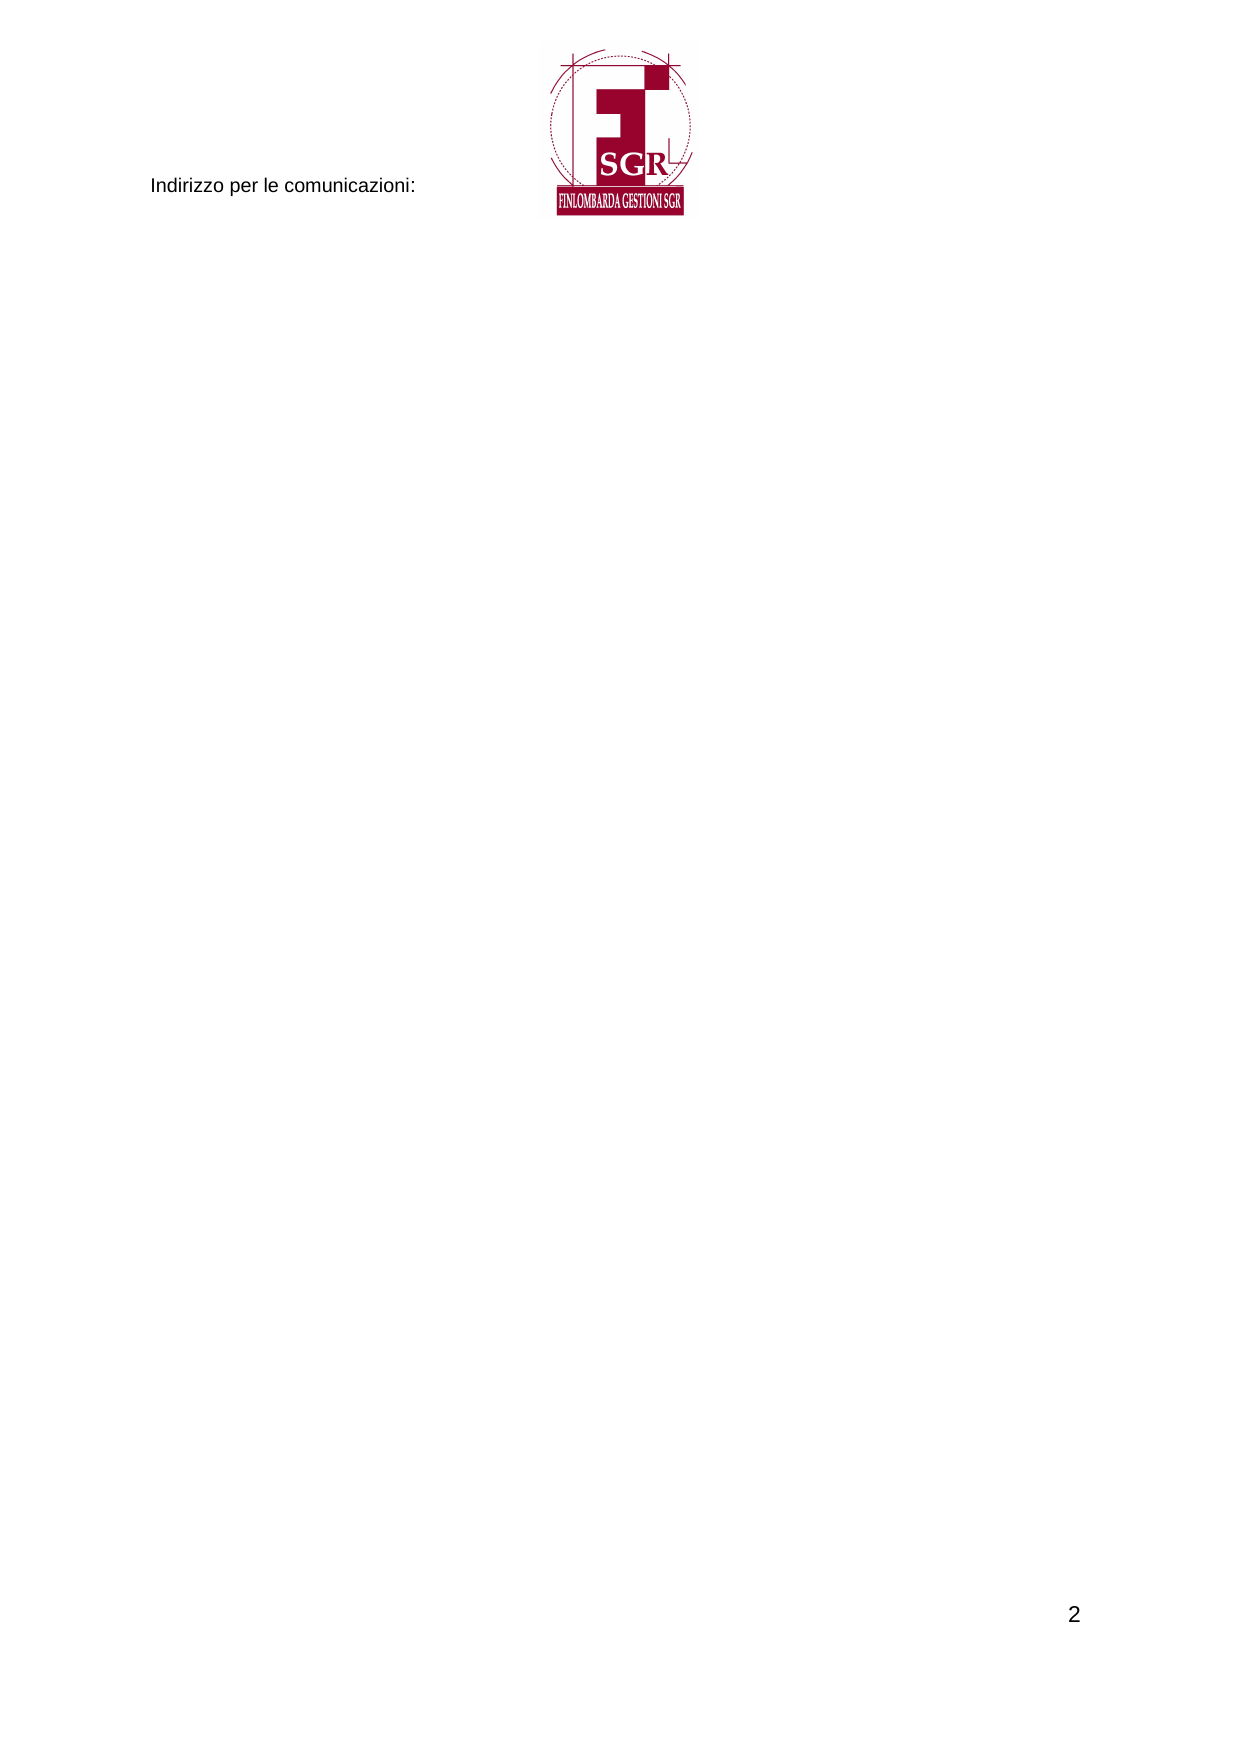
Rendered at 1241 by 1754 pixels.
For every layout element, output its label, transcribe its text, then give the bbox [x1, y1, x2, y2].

subtitle Indirizzo per le comunicazioni: [150, 173, 1103, 197]
picture [537, 197, 700, 219]
picture [537, 41, 700, 173]
